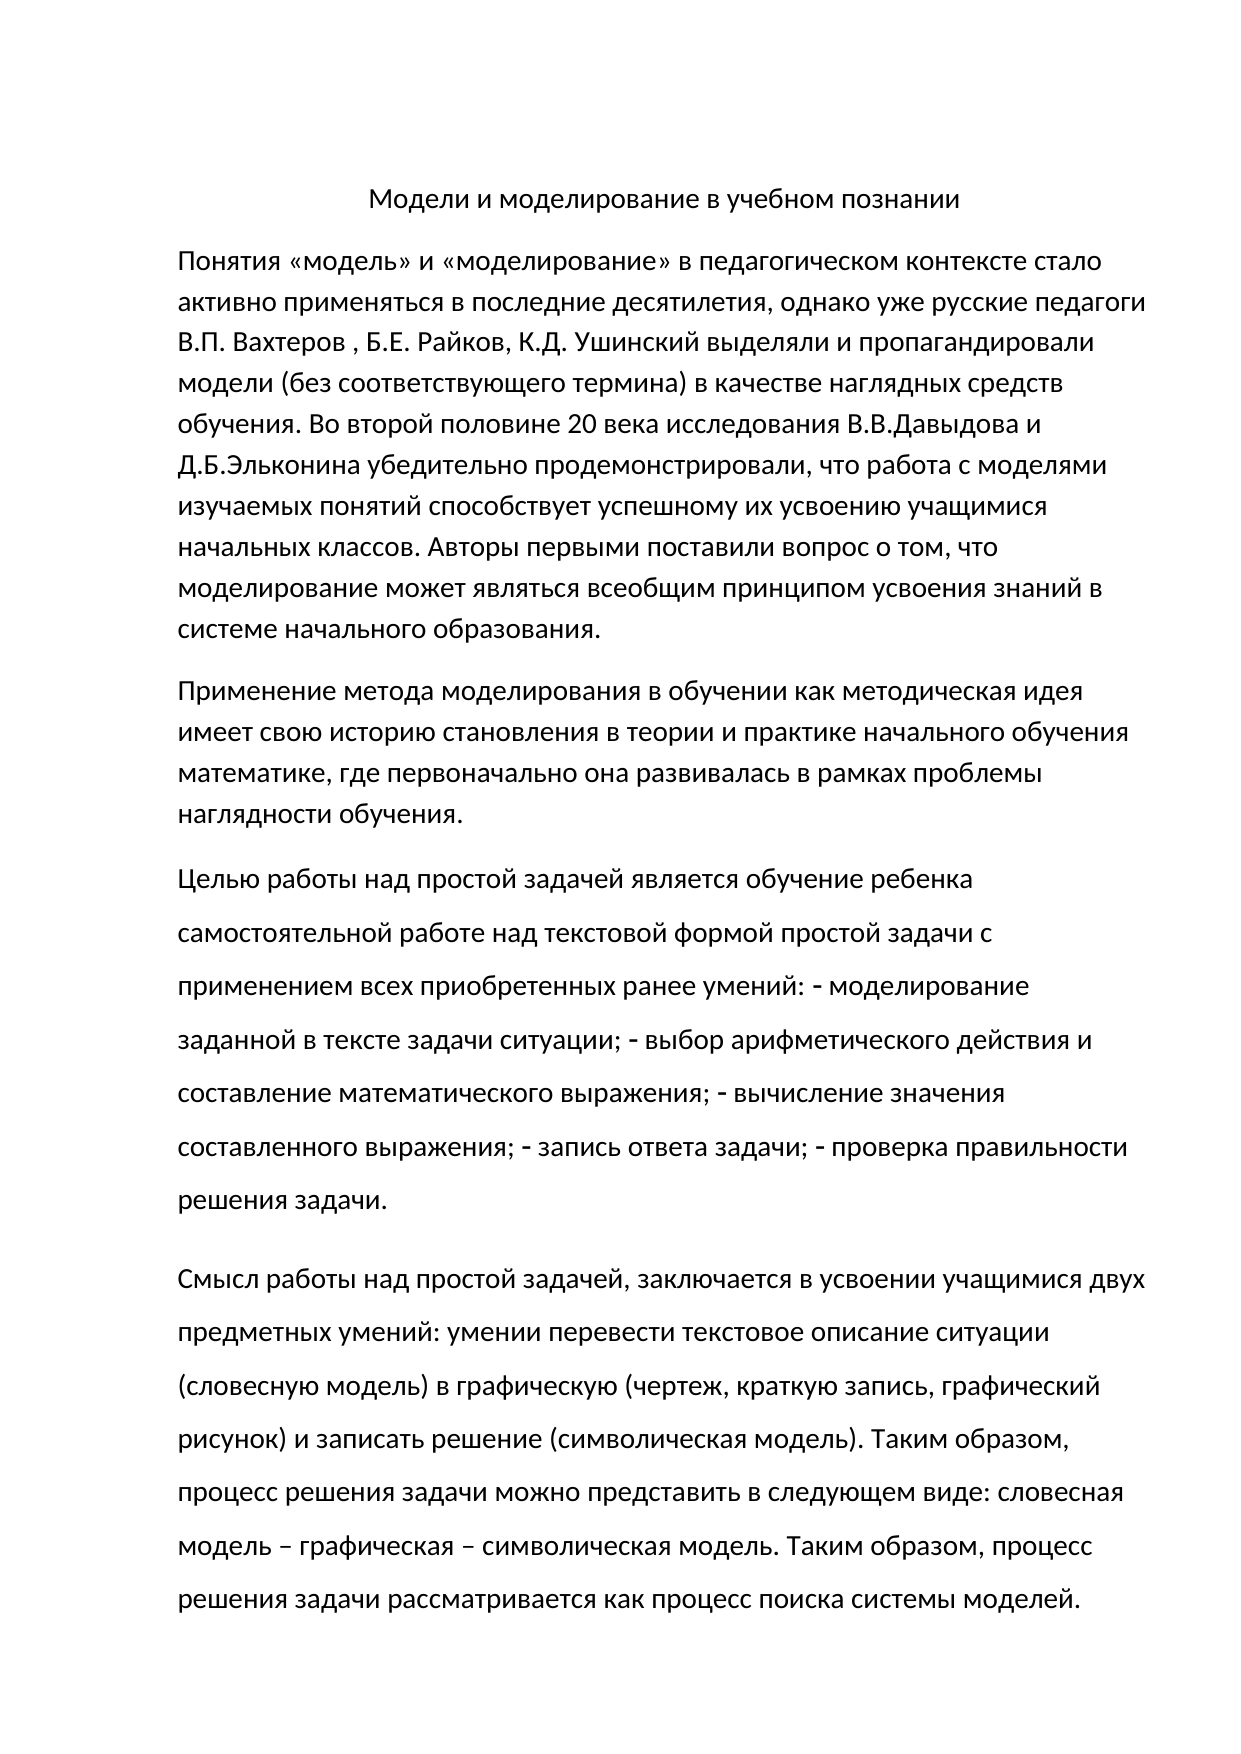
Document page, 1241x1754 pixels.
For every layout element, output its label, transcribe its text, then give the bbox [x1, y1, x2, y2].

text Применение метода моделирования в обучении как методическая идея имеет свою историю становления в теории и практике начального обучения математике, где первоначально она развивалась в рамках проблемы наглядности обучения. [177, 672, 1152, 830]
text Модели и моделирование в учебном познании [177, 180, 1152, 216]
text Целью работы над простой задачей является обучение ребенка самостоятельной работе над текстовой формой простой задачи с применением всех приобретенных ранее умений: моделирование заданной в тексте задачи ситуации; выбор арифметического действия и составление математического выражения; вычисление значения составленного выражения; запись ответа задачи; проверка правильности решения задачи. [177, 861, 1152, 1217]
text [177, 1260, 1152, 1616]
text Понятия «модель» и «моделирование» в педагогическом контексте стало активно применяться в последние десятилетия, однако уже русские педагоги В.П. Вахтеров , Б.Е. Райков, К.Д. Ушинский выделяли и пропагандировали модели (без соответствующего термина) в качестве наглядных средств обучения. Во второй половине 20 века исследования В.В.Давыдова и Д.Б.Эльконина убедительно продемонстрировали, что работа с моделями изучаемых понятий способствует успешному их усвоению учащимися начальных классов. Авторы первыми поставили вопрос о том, что моделирование может являться всеобщим принципом усвоения знаний в системе начального образования. [177, 242, 1152, 646]
